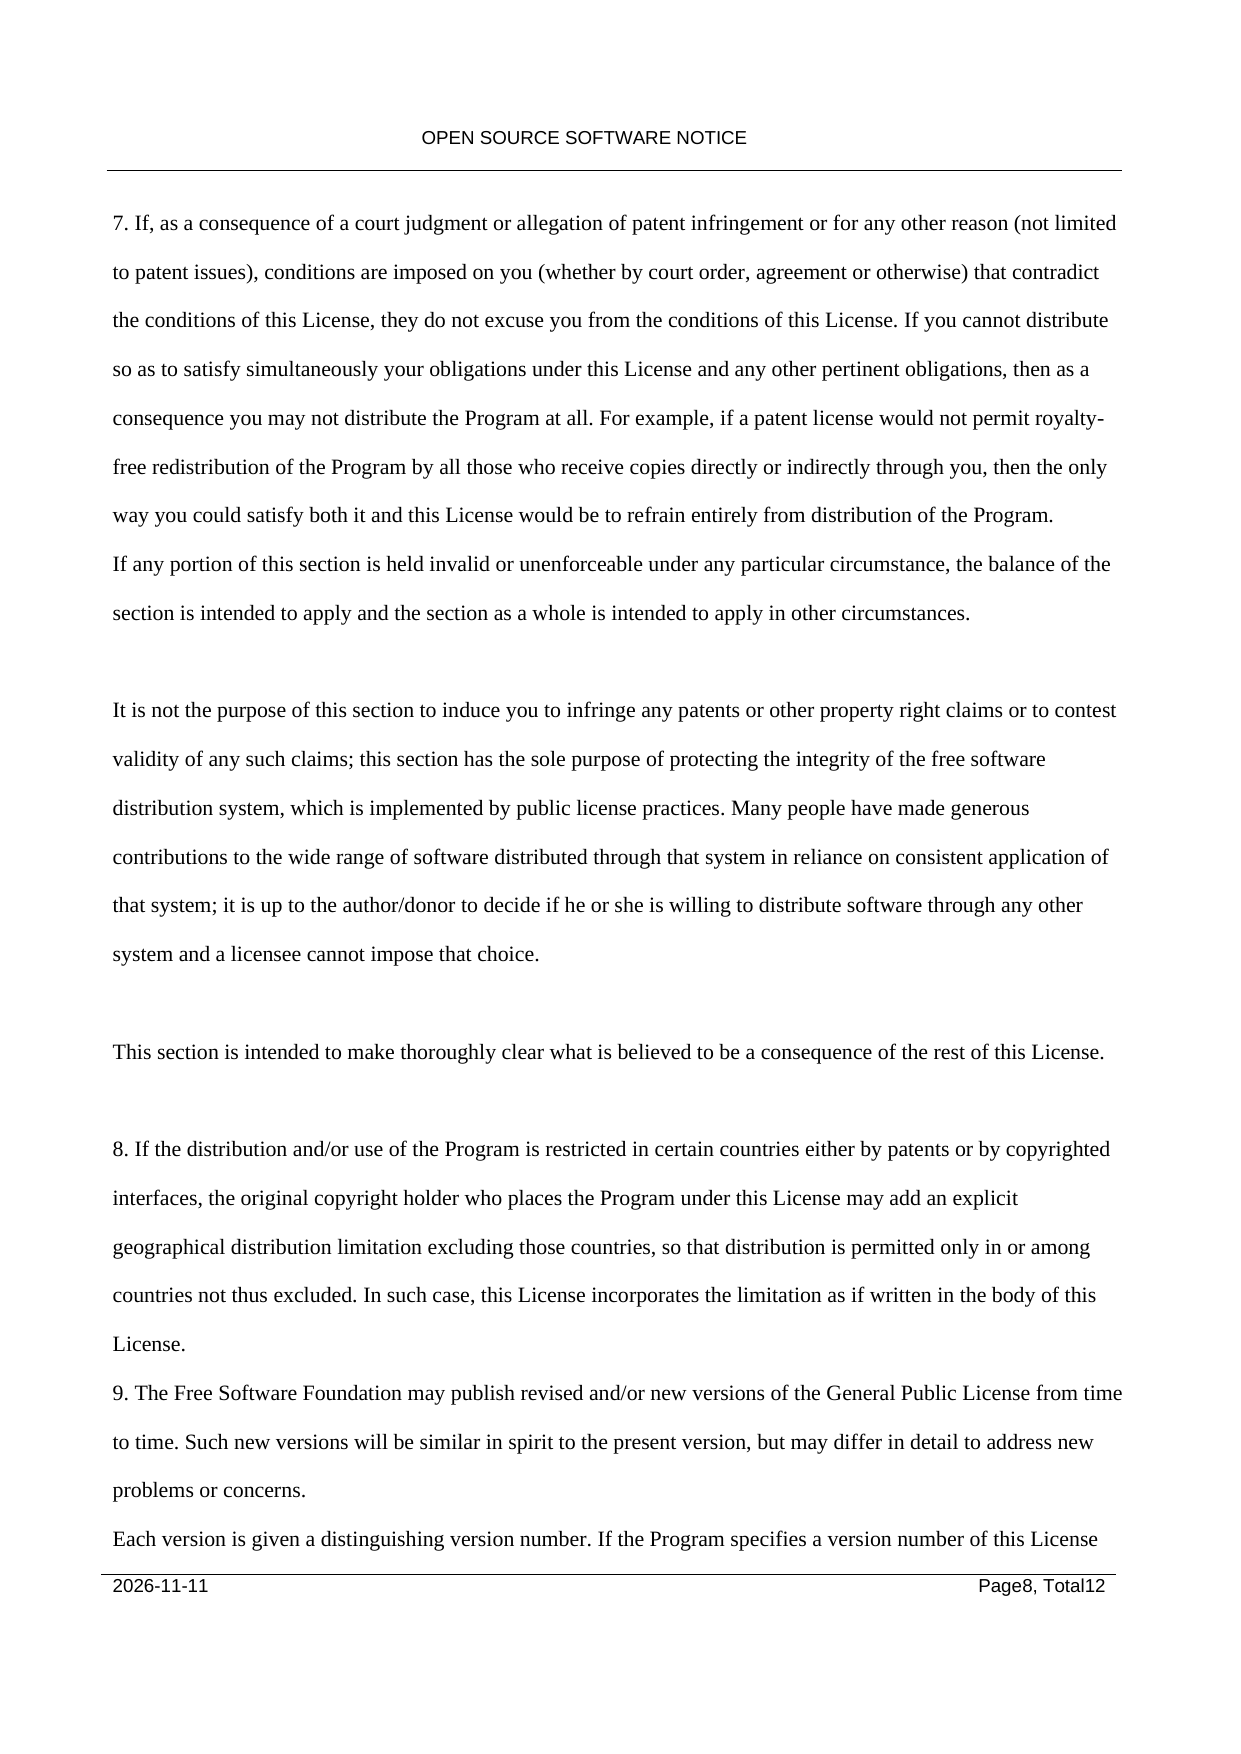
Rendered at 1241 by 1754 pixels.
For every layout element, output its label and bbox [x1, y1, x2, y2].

text [112, 206, 1128, 1555]
